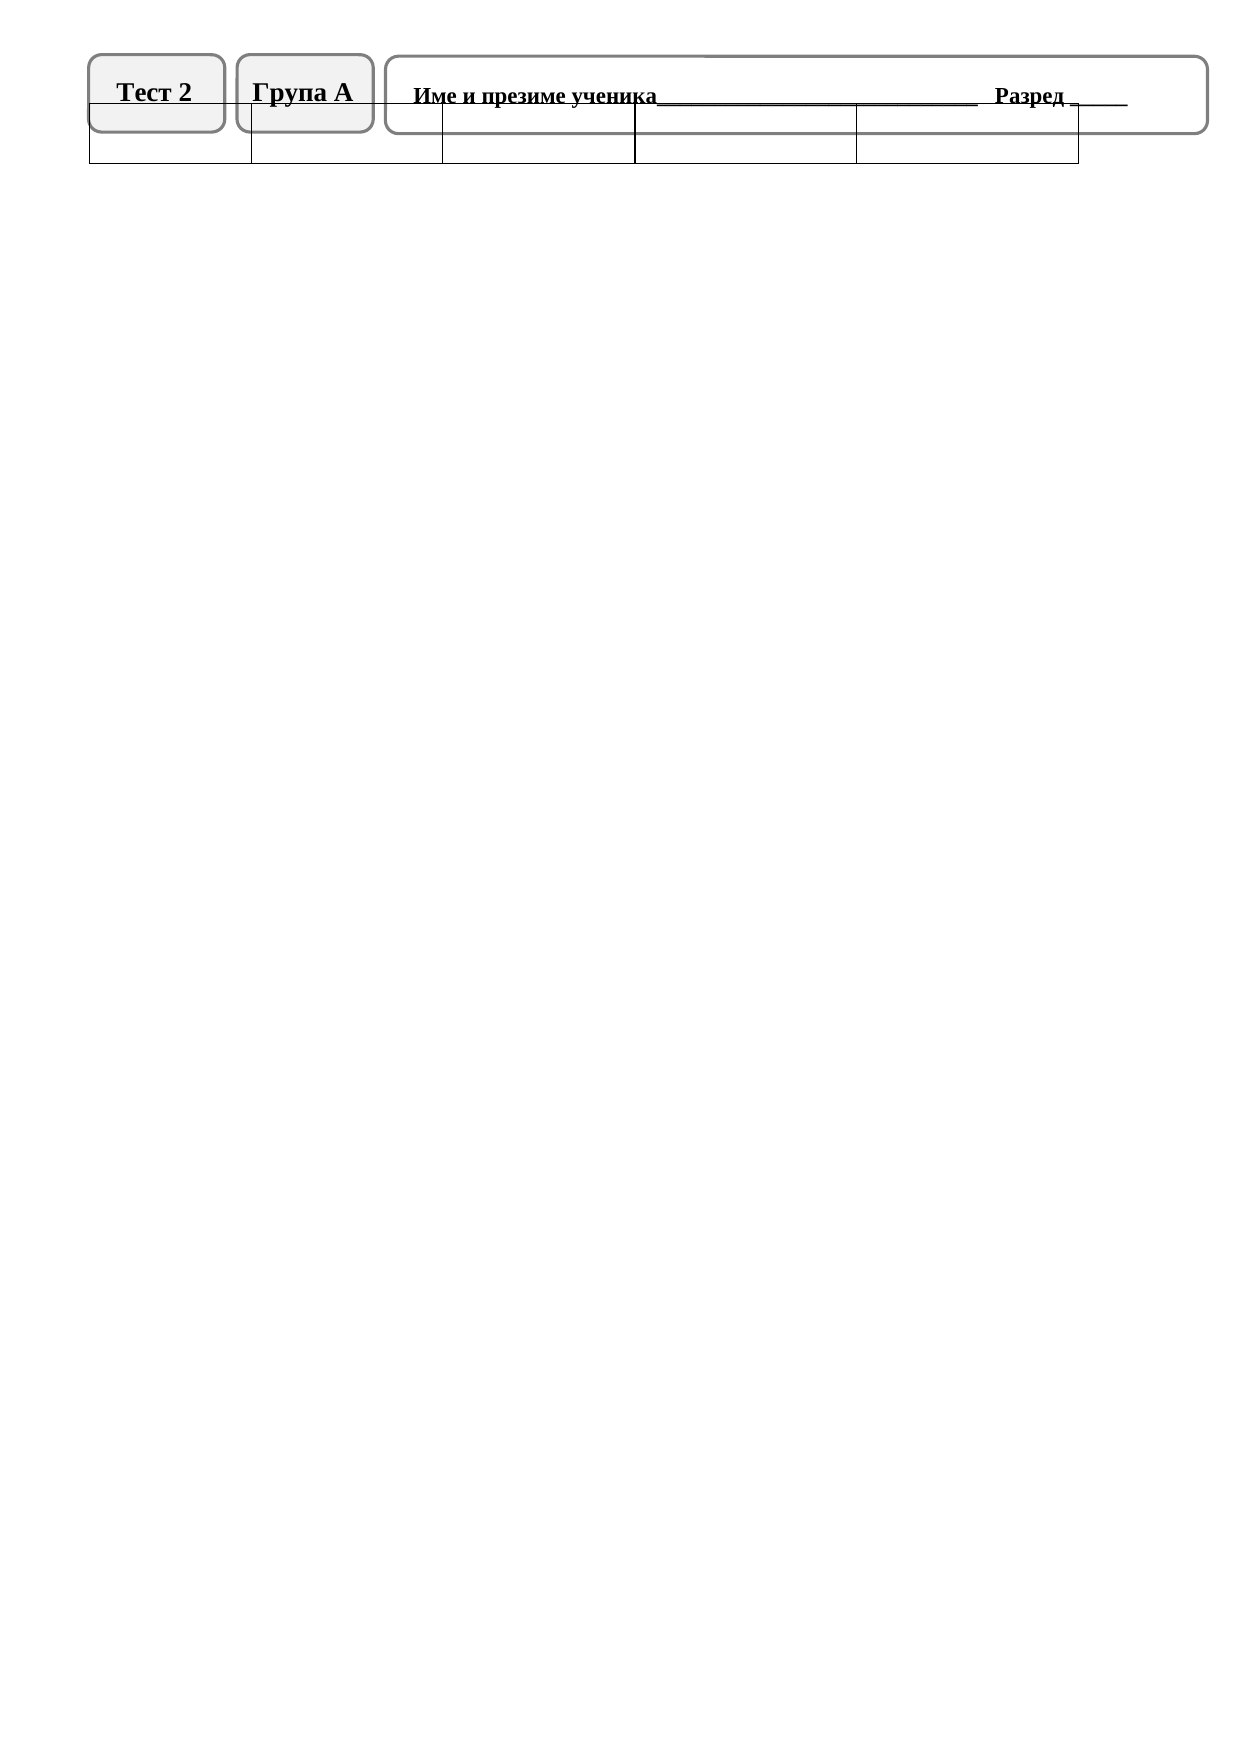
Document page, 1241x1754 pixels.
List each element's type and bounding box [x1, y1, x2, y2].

table_cell [443, 104, 634, 162]
table_cell [857, 104, 1078, 162]
table_cell [252, 104, 442, 162]
table_cell [90, 104, 251, 162]
table_cell [636, 104, 856, 162]
